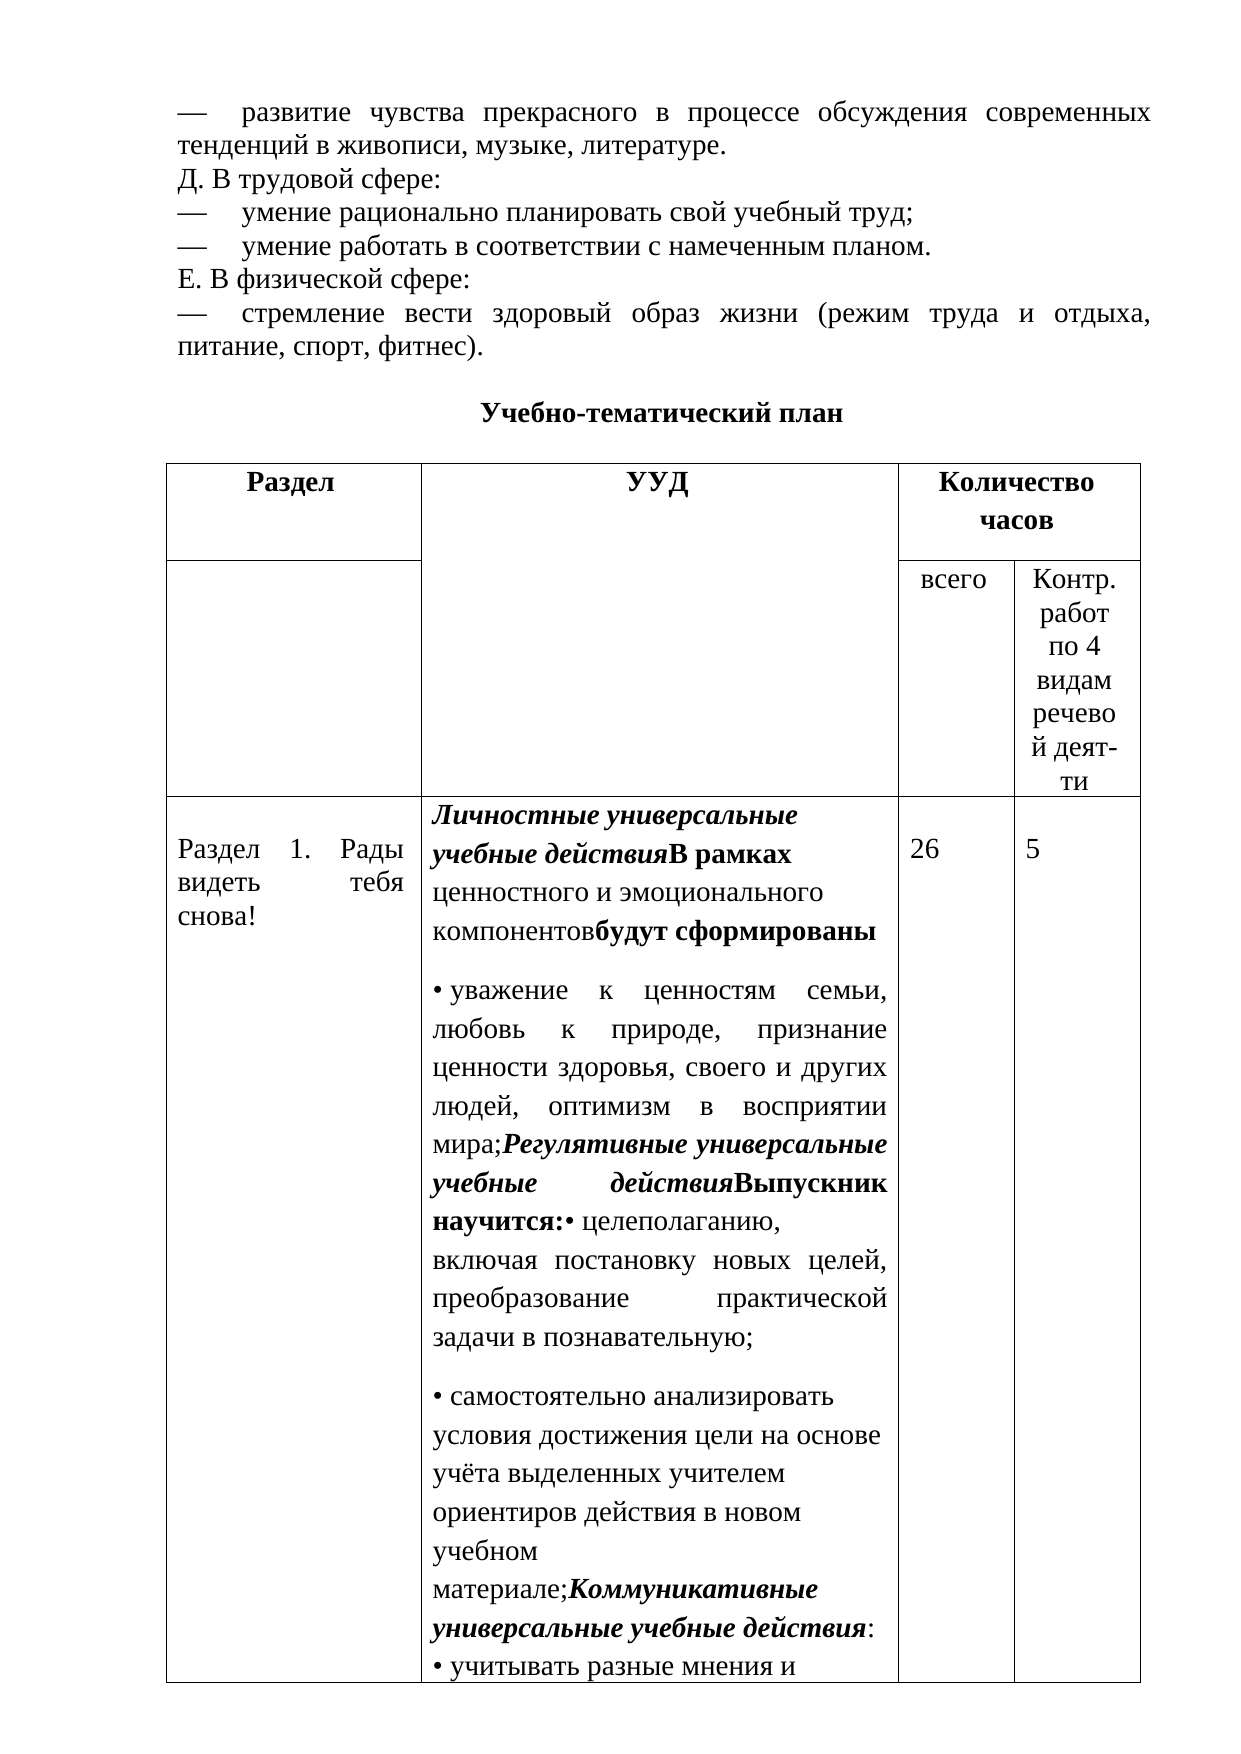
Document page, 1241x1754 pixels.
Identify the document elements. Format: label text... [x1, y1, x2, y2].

text — стремление вести здоровый образ жизни (режим труда и отдыха, питание, спорт, фитнес). [177, 295, 1152, 362]
table_cell 5 [1015, 797, 1140, 1682]
table_header Количество часов [899, 464, 1140, 560]
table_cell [167, 797, 421, 1682]
text — развитие чувства прекрасного в процессе обсуждения современных тенденций в живописи, музыке, литературе. [177, 94, 1152, 161]
text Учебно-тематический план [177, 396, 1146, 429]
table_cell [167, 561, 421, 796]
text Е. В физической сфере: [177, 261, 1152, 295]
table_header Раздел [167, 464, 421, 560]
table_cell 26 [899, 797, 1014, 1682]
text — умение рационально планировать свой учебный труд; [177, 194, 1152, 228]
table_cell всего [899, 561, 1014, 796]
text Д. В трудовой сфере: [177, 161, 1152, 194]
table_header УУД [422, 464, 898, 796]
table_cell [422, 797, 898, 1682]
table_cell Контр. работ по 4 видам речевой деят-ти [1015, 561, 1140, 796]
text — умение работать в соответствии с намеченным планом. [177, 228, 1152, 261]
